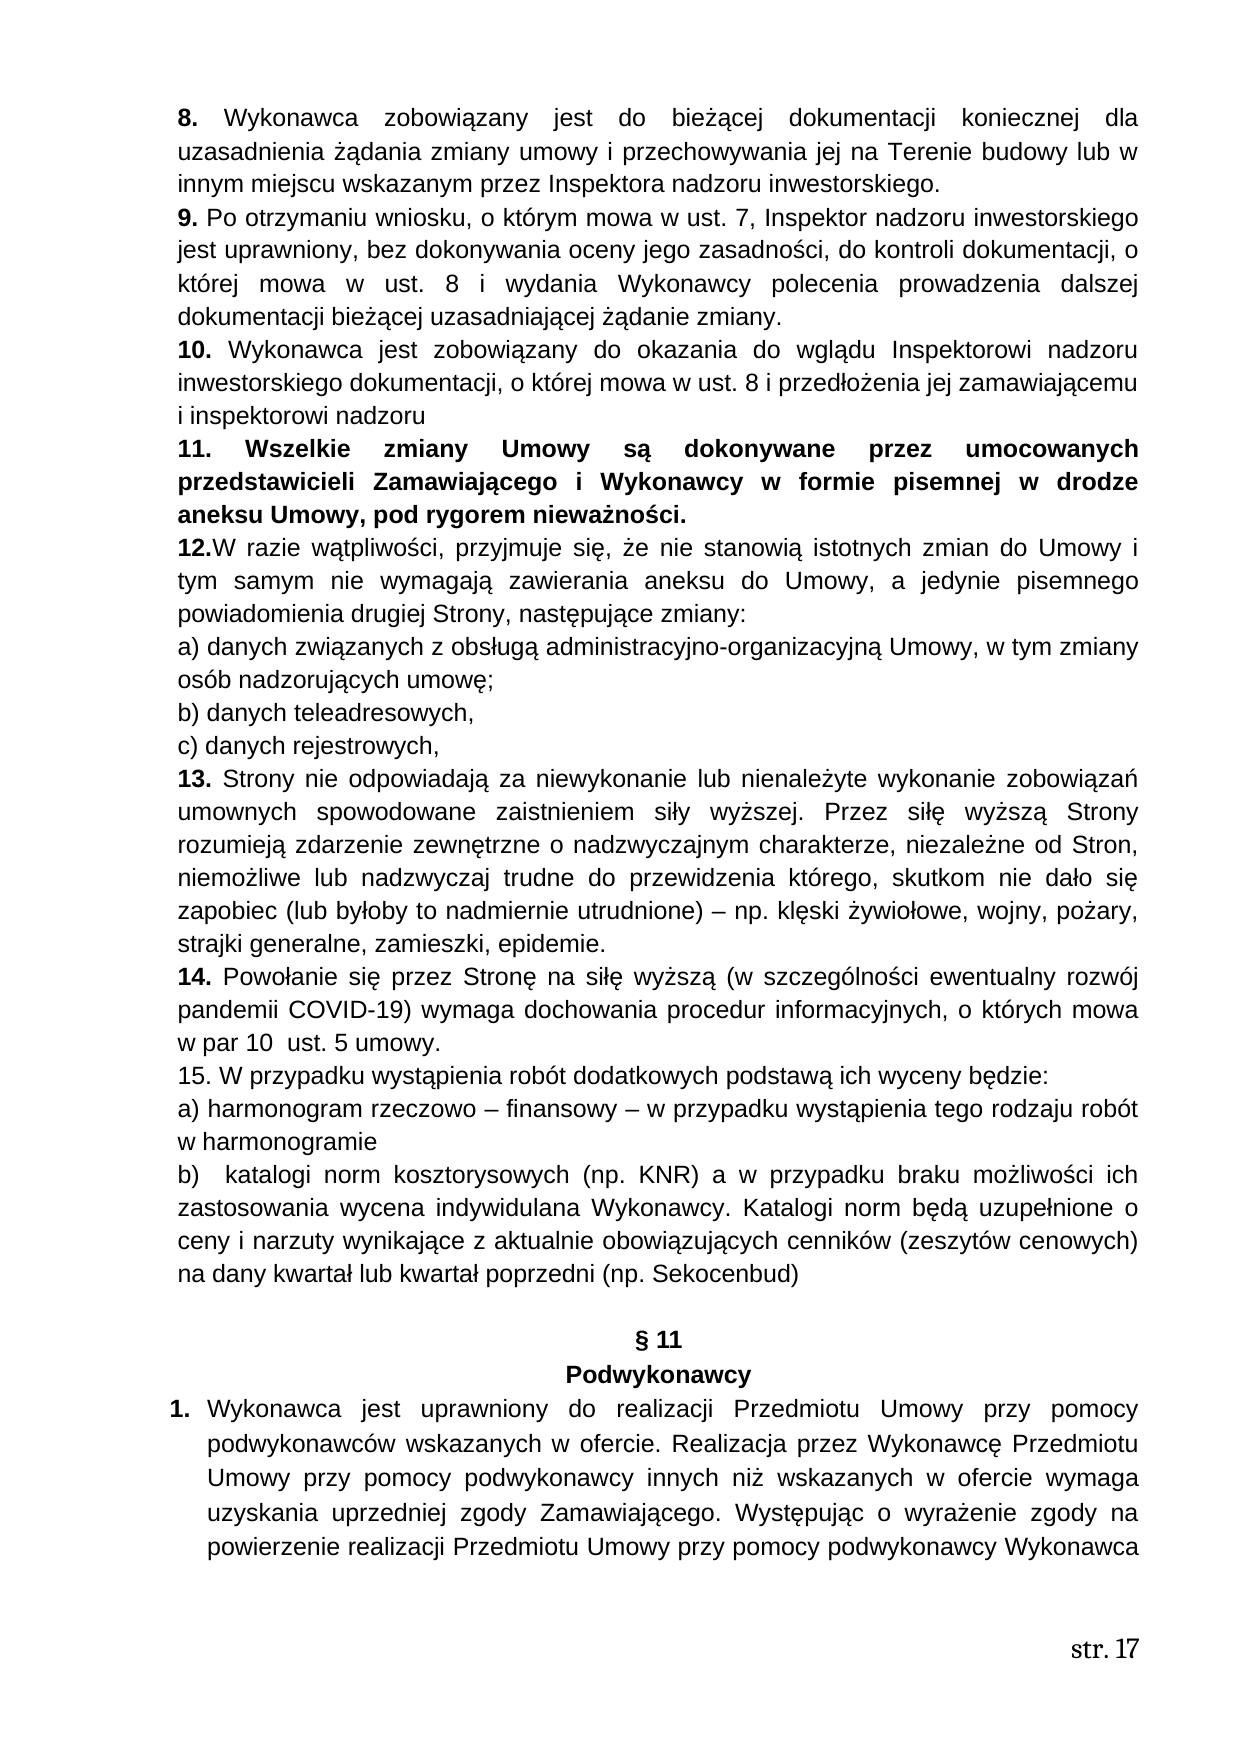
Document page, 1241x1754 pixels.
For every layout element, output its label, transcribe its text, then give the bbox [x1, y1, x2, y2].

text 11. Wszelkie zmiany Umowy są dokonywane przez umocowanych przedstawicieli Zamawiającego i Wykonawcy w formie pisemnej w drodze aneksu Umowy, pod rygorem nieważności. [177, 434, 1140, 528]
text 10. Wykonawca jest zobowiązany do okazania do wglądu Inspektorowi nadzoru inwestorskiego dokumentacji, o której mowa w ust. 8 i przedłożenia jej zamawiającemu i inspektorowi nadzoru [177, 334, 1140, 429]
text 8. Wykonawca zobowiązany jest do bieżącej dokumentacji koniecznej dla uzasadnienia żądania zmiany umowy i przechowywania jej na Terenie budowy lub w innym miejscu wskazanym przez Inspektora nadzoru inwestorskiego. [177, 103, 1140, 198]
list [169, 1394, 1140, 1561]
text 12.W razie wątpliwości, przyjmuje się, że nie stanowią istotnych zmian do Umowy i tym samym nie wymagają zawierania aneksu do Umowy, a jedynie pisemnego powiadomienia drugiej Strony, następujące zmiany: [177, 533, 1140, 627]
text 14. Powołanie się przez Stronę na siłę wyższą (w szczególności ewentualny rozwój pandemii COVID-19) wymaga dochowania procedur informacyjnych, o których mowa w par 10 ust. 5 umowy. [177, 962, 1140, 1057]
text a) danych związanych z obsługą administracyjno-organizacyjną Umowy, w tym zmiany osób nadzorujących umowę; [177, 632, 1140, 693]
text § 11 [177, 1325, 1140, 1354]
text 9. Po otrzymaniu wniosku, o którym mowa w ust. 7, Inspektor nadzoru inwestorskiego jest uprawniony, bez dokonywania oceny jego zasadności, do kontroli dokumentacji, o której mowa w ust. 8 i wydania Wykonawcy polecenia prowadzenia dalszej dokumentacji bieżącej uzasadniającej żądanie zmiany. [177, 202, 1140, 330]
text b) danych teleadresowych, [177, 698, 1140, 727]
text c) danych rejestrowych, [177, 731, 1140, 759]
text Podwykonawcy [177, 1360, 1140, 1388]
text a) harmonogram rzeczowo – finansowy – w przypadku wystąpienia tego rodzaju robót w harmonogramie [177, 1094, 1140, 1156]
text 15. W przypadku wystąpienia robót dodatkowych podstawą ich wyceny będzie: [177, 1061, 1140, 1090]
text b) katalogi norm kosztorysowych (np. KNR) a w przypadku braku możliwości ich zastosowania wycena indywidulana Wykonawcy. Katalogi norm będą uzupełnione o ceny i narzuty wynikające z aktualnie obowiązujących cenników (zeszytów cenowych) na dany kwartał lub kwartał poprzedni (np. Sekocenbud) [177, 1160, 1140, 1288]
text 13. Strony nie odpowiadają za niewykonanie lub nienależyte wykonanie zobowiązań umownych spowodowane zaistnieniem siły wyższej. Przez siłę wyższą Strony rozumieją zdarzenie zewnętrzne o nadzwyczajnym charakterze, niezależne od Stron, niemożliwe lub nadzwyczaj trudne do przewidzenia którego, skutkom nie dało się zapobiec (lub byłoby to nadmiernie utrudnione) – np. klęski żywiołowe, wojny, pożary, strajki generalne, zamieszki, epidemie. [177, 764, 1140, 958]
